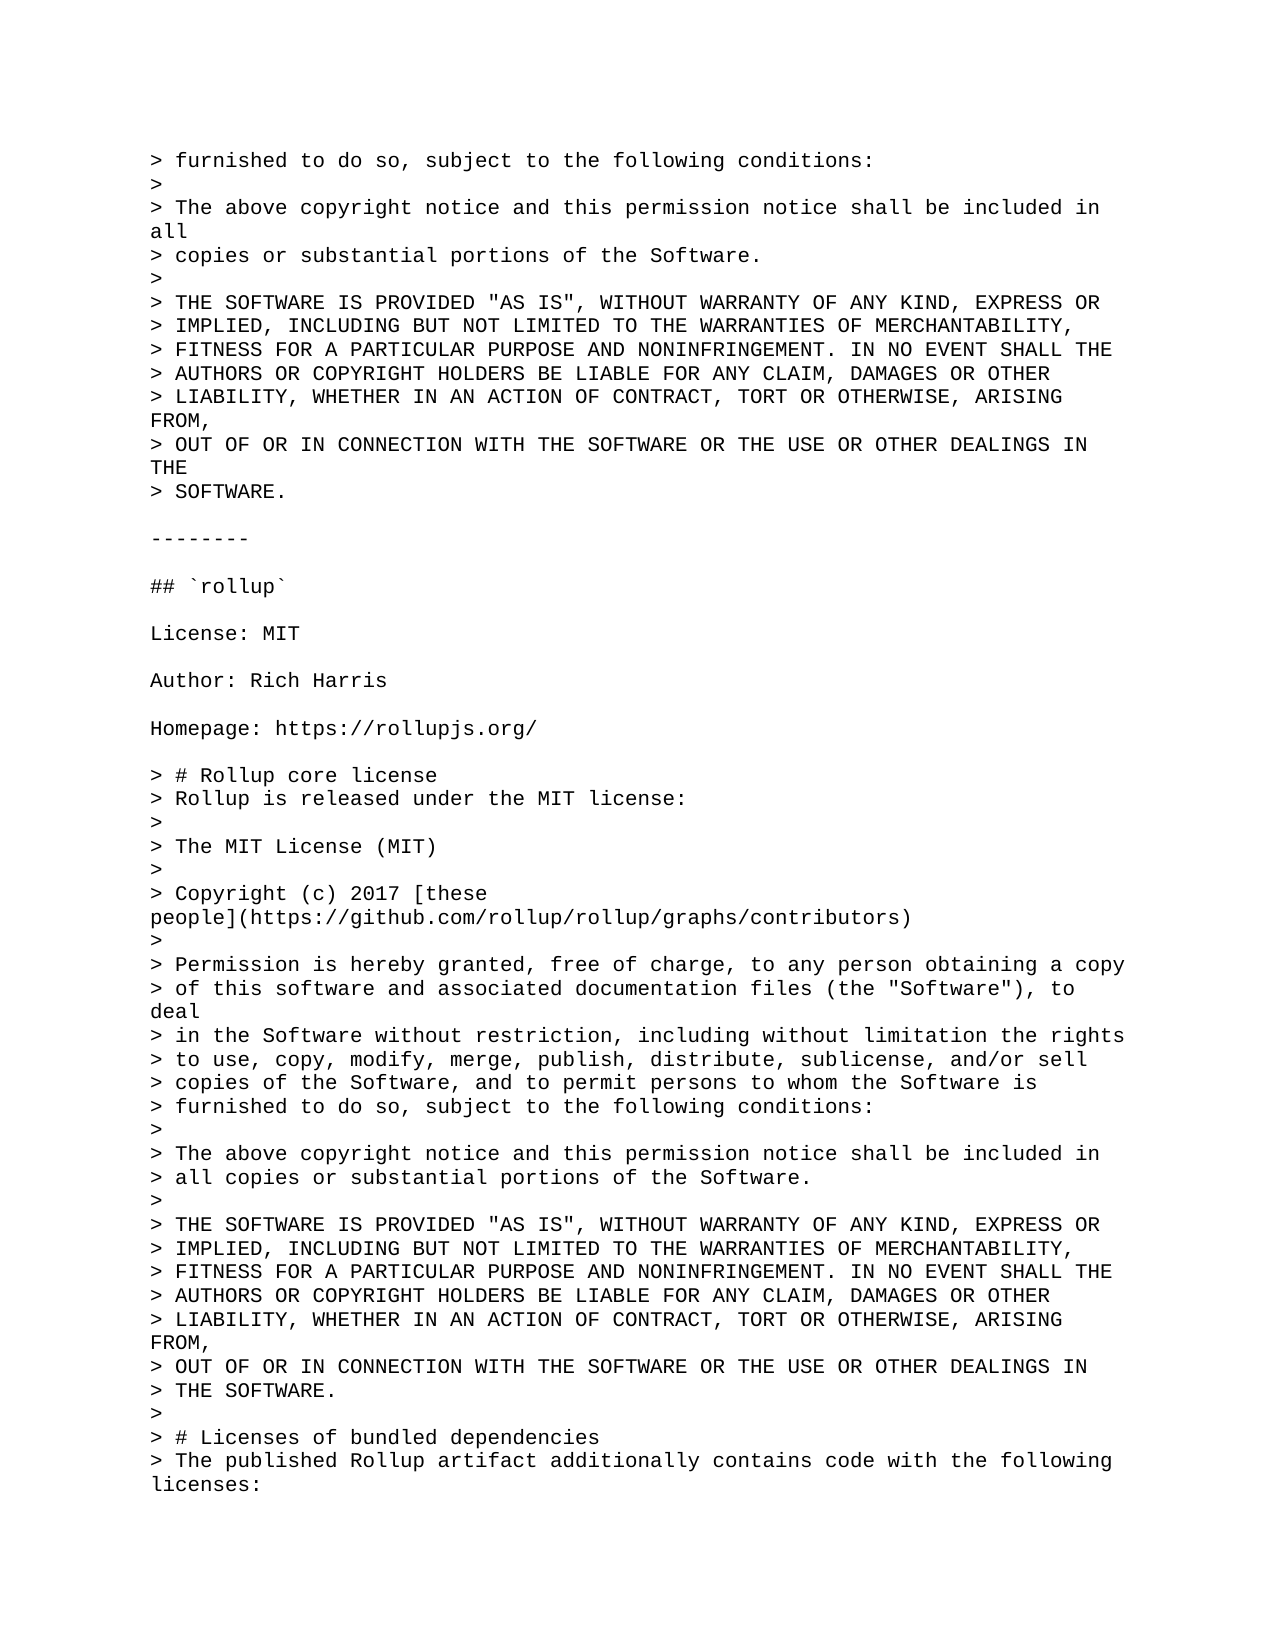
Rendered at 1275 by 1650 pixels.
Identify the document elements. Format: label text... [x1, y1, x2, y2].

text > The above copyright notice and this permission notice shall be included in all [150, 197, 1125, 244]
text > SOFTWARE. [150, 481, 1125, 505]
text > AUTHORS OR COPYRIGHT HOLDERS BE LIABLE FOR ANY CLAIM, DAMAGES OR OTHER [150, 1285, 1125, 1309]
text > furnished to do so, subject to the following conditions: [150, 150, 1125, 174]
text > LIABILITY, WHETHER IN AN ACTION OF CONTRACT, TORT OR OTHERWISE, ARISING FROM, [150, 386, 1125, 434]
text > [150, 268, 1125, 292]
text > copies of the Software, and to permit persons to whom the Software is [150, 1072, 1125, 1096]
text ## `rollup` [150, 576, 1125, 599]
text > [150, 930, 1125, 954]
text > to use, copy, modify, merge, publish, distribute, sublicense, and/or sell [150, 1048, 1125, 1072]
text > [150, 1119, 1125, 1143]
text > # Licenses of bundled dependencies [150, 1427, 1125, 1451]
text -------- [150, 528, 1125, 552]
text > OUT OF OR IN CONNECTION WITH THE SOFTWARE OR THE USE OR OTHER DEALINGS IN [150, 1356, 1125, 1379]
text > [150, 1190, 1125, 1214]
text > OUT OF OR IN CONNECTION WITH THE SOFTWARE OR THE USE OR OTHER DEALINGS IN THE [150, 434, 1125, 481]
text > Rollup is released under the MIT license: [150, 788, 1125, 812]
text > all copies or substantial portions of the Software. [150, 1167, 1125, 1190]
text > furnished to do so, subject to the following conditions: [150, 1096, 1125, 1119]
text > of this software and associated documentation files (the "Software"), to deal [150, 978, 1125, 1025]
text > IMPLIED, INCLUDING BUT NOT LIMITED TO THE WARRANTIES OF MERCHANTABILITY, [150, 316, 1125, 339]
text Author: Rich Harris [150, 670, 1125, 694]
text > [150, 1403, 1125, 1427]
text > Copyright (c) 2017 [these people](https://github.com/rollup/rollup/graphs/contributors) [150, 883, 1125, 930]
text > The MIT License (MIT) [150, 836, 1125, 859]
text > The published Rollup artifact additionally contains code with the following licenses: [150, 1451, 1125, 1498]
text > [150, 174, 1125, 197]
text License: MIT [150, 623, 1125, 647]
text > The above copyright notice and this permission notice shall be included in [150, 1143, 1125, 1167]
text > FITNESS FOR A PARTICULAR PURPOSE AND NONINFRINGEMENT. IN NO EVENT SHALL THE [150, 1261, 1125, 1285]
text > THE SOFTWARE. [150, 1379, 1125, 1403]
text > THE SOFTWARE IS PROVIDED "AS IS", WITHOUT WARRANTY OF ANY KIND, EXPRESS OR [150, 1214, 1125, 1238]
text > AUTHORS OR COPYRIGHT HOLDERS BE LIABLE FOR ANY CLAIM, DAMAGES OR OTHER [150, 363, 1125, 386]
text > IMPLIED, INCLUDING BUT NOT LIMITED TO THE WARRANTIES OF MERCHANTABILITY, [150, 1238, 1125, 1261]
text > Permission is hereby granted, free of charge, to any person obtaining a copy [150, 954, 1125, 978]
text > in the Software without restriction, including without limitation the rights [150, 1025, 1125, 1048]
text > # Rollup core license [150, 765, 1125, 788]
text > [150, 812, 1125, 836]
text > FITNESS FOR A PARTICULAR PURPOSE AND NONINFRINGEMENT. IN NO EVENT SHALL THE [150, 339, 1125, 363]
text > THE SOFTWARE IS PROVIDED "AS IS", WITHOUT WARRANTY OF ANY KIND, EXPRESS OR [150, 292, 1125, 316]
text Homepage: https://rollupjs.org/ [150, 717, 1125, 741]
text > [150, 859, 1125, 883]
text > copies or substantial portions of the Software. [150, 244, 1125, 268]
text > LIABILITY, WHETHER IN AN ACTION OF CONTRACT, TORT OR OTHERWISE, ARISING FROM, [150, 1309, 1125, 1356]
